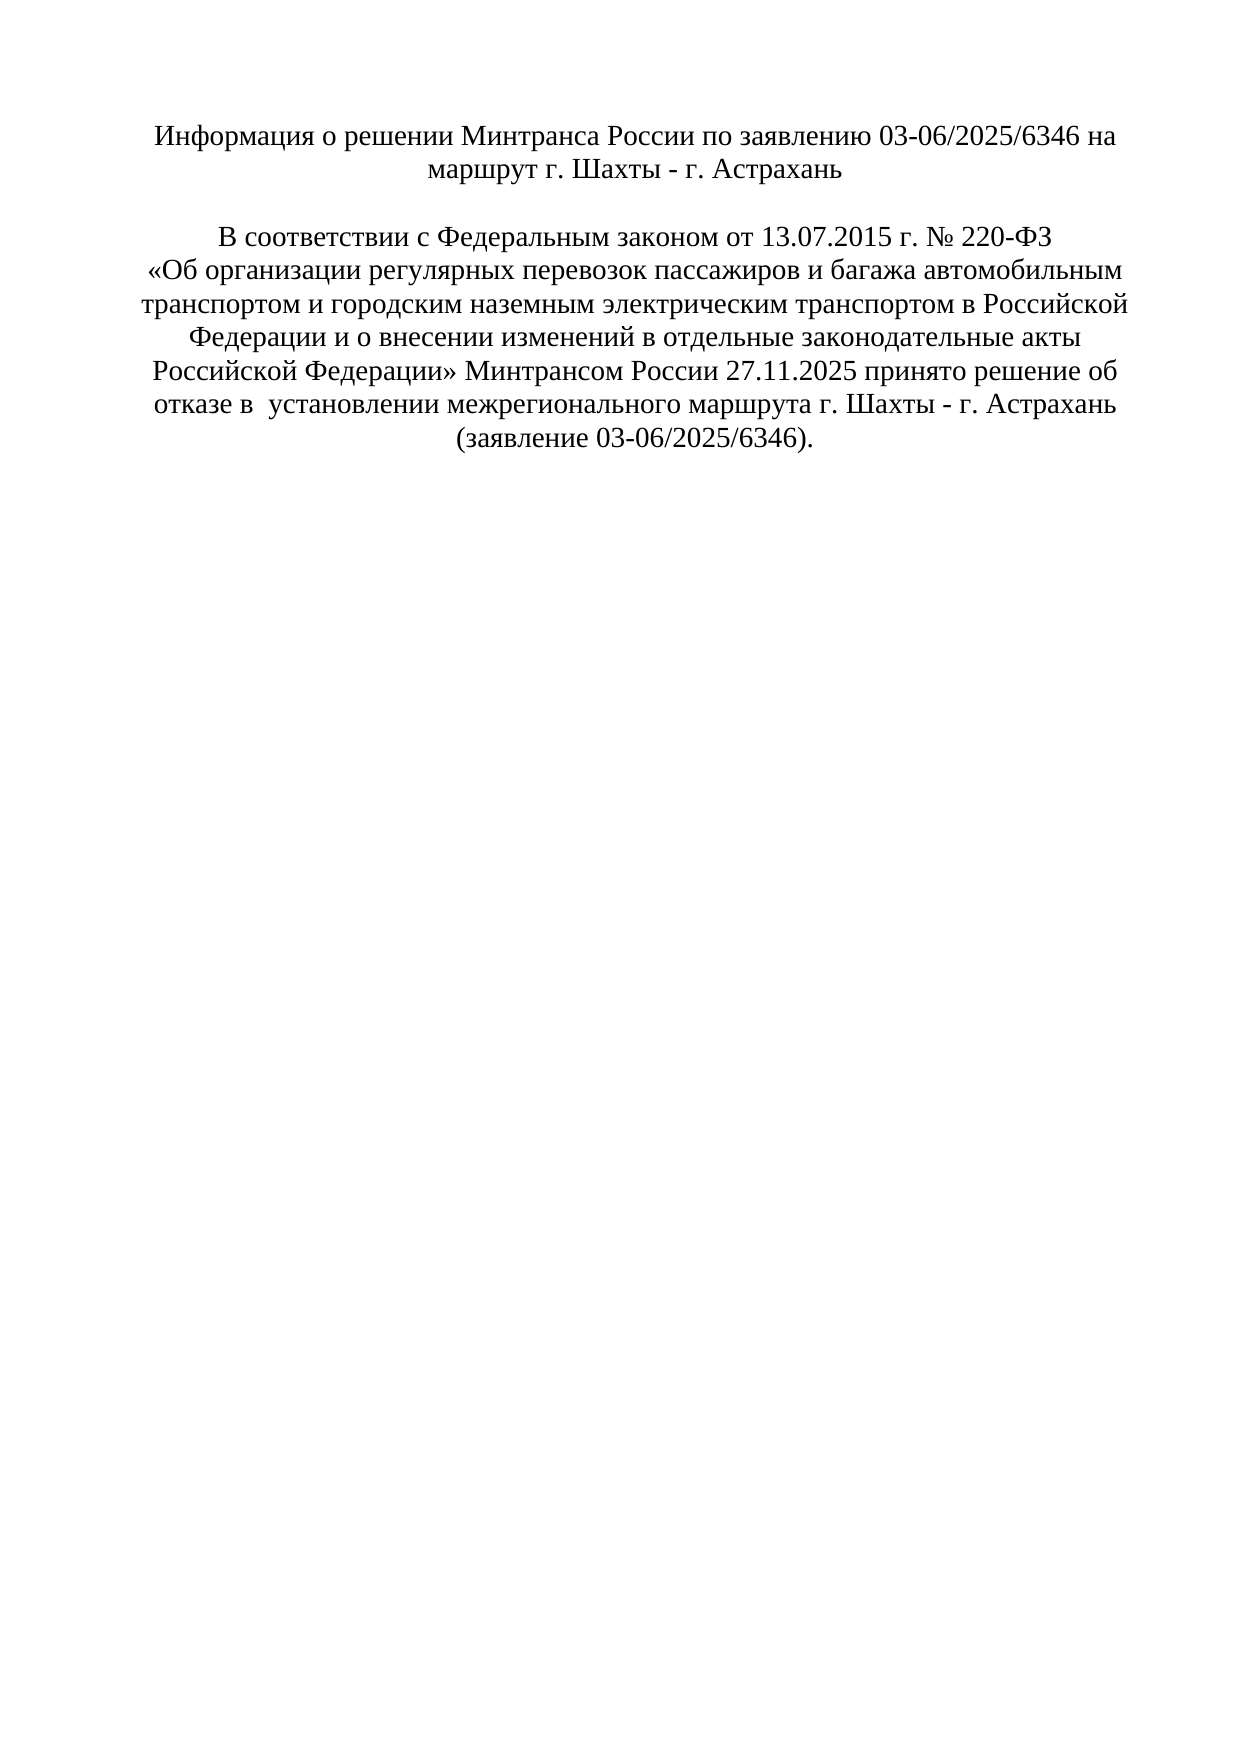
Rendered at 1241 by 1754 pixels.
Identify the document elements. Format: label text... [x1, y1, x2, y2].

text В соответствии с Федеральным законом от 13.07.2015 г. № 220-ФЗ «Об организации регулярных перевозок пассажиров и багажа автомобильным транспортом и городским наземным электрическим транспортом в Российской Федерации и о внесении изменений в отдельные законодательные акты Российской Федерации» Минтрансом России 27.11.2025 принято решение об отказе в установлении межрегионального маршрута г. Шахты - г. Астрахань (заявление 03-06/2025/6346). [118, 219, 1152, 453]
text Информация о решении Минтранса России по заявлению 03-06/2025/6346 на маршрут г. Шахты - г. Астрахань [118, 118, 1152, 185]
